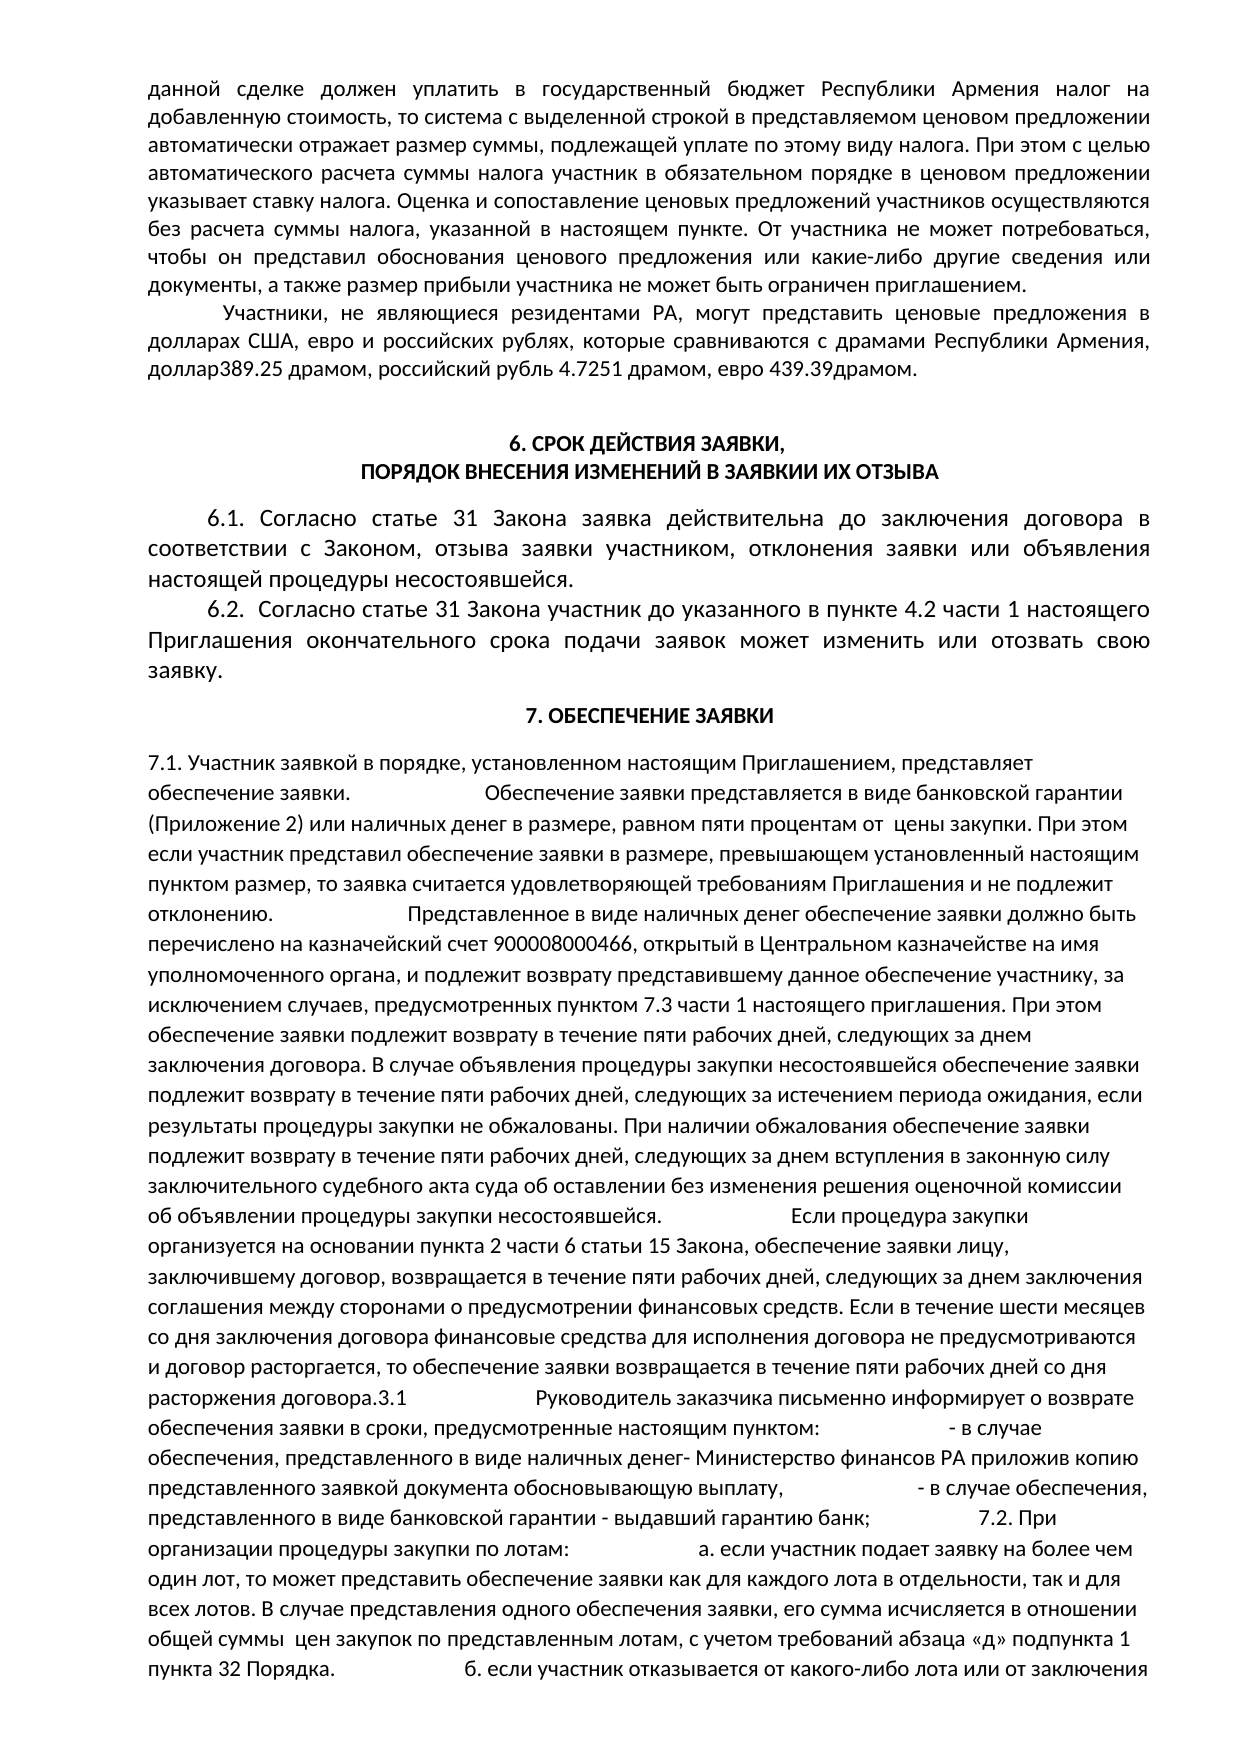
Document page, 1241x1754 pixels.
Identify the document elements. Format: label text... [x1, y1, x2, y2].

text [148, 748, 1152, 1683]
text 6.2. Согласно статье 31 Закона участник до указанного в пункте 4.2 части 1 настоящего Приглашения окончательного срока подачи заявок может изменить или отозвать свою заявку. [148, 593, 1152, 685]
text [148, 74, 1152, 298]
text 6. СРОК ДЕЙСТВИЯ ЗАЯВКИ, ПОРЯДОК ВНЕСЕНИЯ ИЗМЕНЕНИЙ В ЗАЯВКИИ ИХ ОТЗЫВА [207, 429, 1093, 485]
text 6.1. Согласно статье 31 Закона заявка действительна до заключения договора в соответствии с Законом, отзыва заявки участником, отклонения заявки или объявления настоящей процедуры несостоявшейся. [148, 502, 1152, 593]
text 7. ОБЕСПЕЧЕНИЕ ЗАЯВКИ [148, 701, 1152, 729]
text Участники, не являющиеся резидентами РА, могут представить ценовые предложения в долларах США, евро и российских рублях, которые сравниваются с драмами Республики Армения, доллар389.25 драмом, российский рубль 4.7251 драмом, евро 439.39драмом. [148, 298, 1152, 382]
